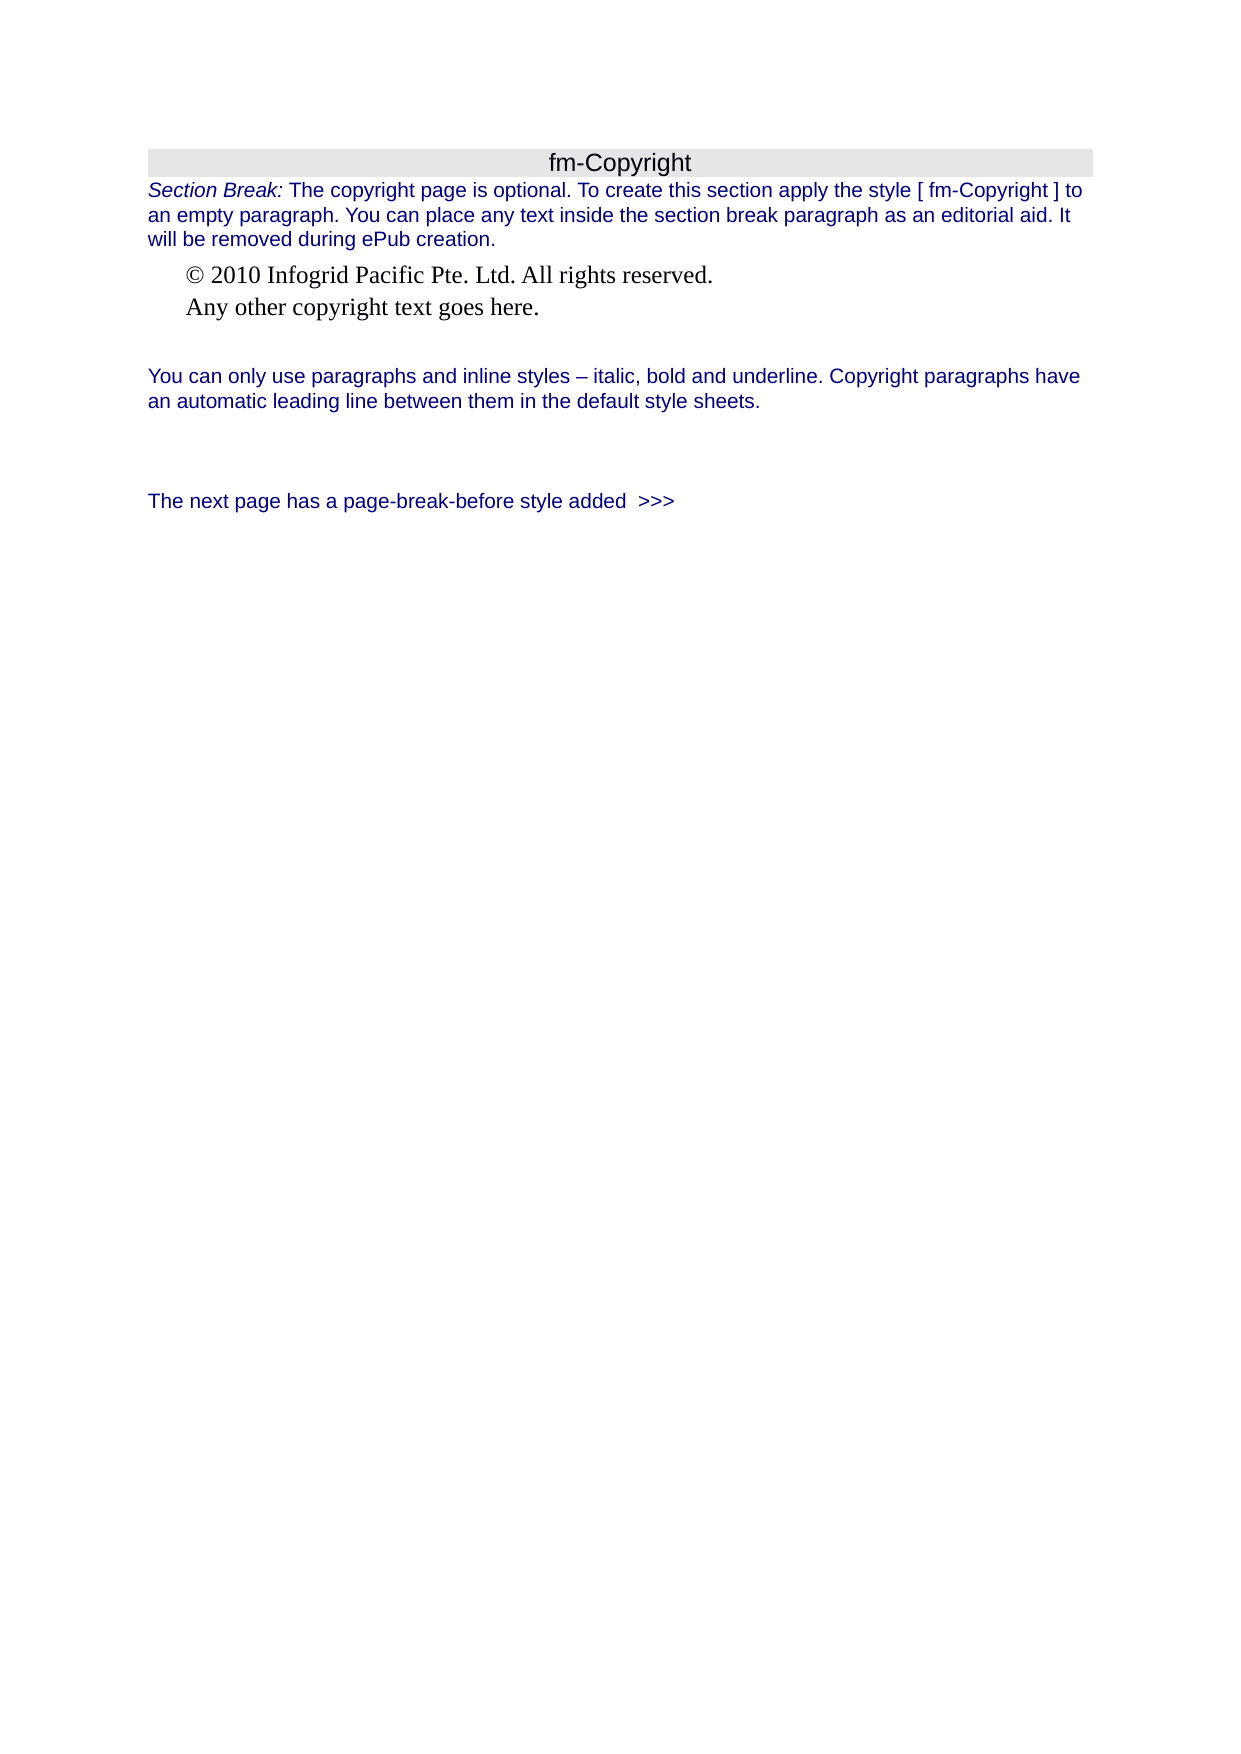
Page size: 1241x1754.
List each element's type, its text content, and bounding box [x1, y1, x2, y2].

text © 2010 Infogrid Pacific Pte. Ltd. All rights reserved. [148, 264, 1093, 289]
text Any other copyright text goes here. [148, 295, 1093, 320]
text You can only use paragraphs and inline styles – italic, bold and underline. Copyright paragraphs have an automatic leading line between them in the default style sheets. [148, 364, 1093, 413]
text The next page has a page-break-before style added >>> [148, 488, 1093, 513]
text fm-Copyright [148, 149, 1093, 177]
text Section Break: The copyright page is optional. To create this section apply the style [ fm-Copyright ] to an empty paragraph. You can place any text inside the section break paragraph as an editorial aid. It will be removed during ePub creation. [148, 178, 1093, 252]
